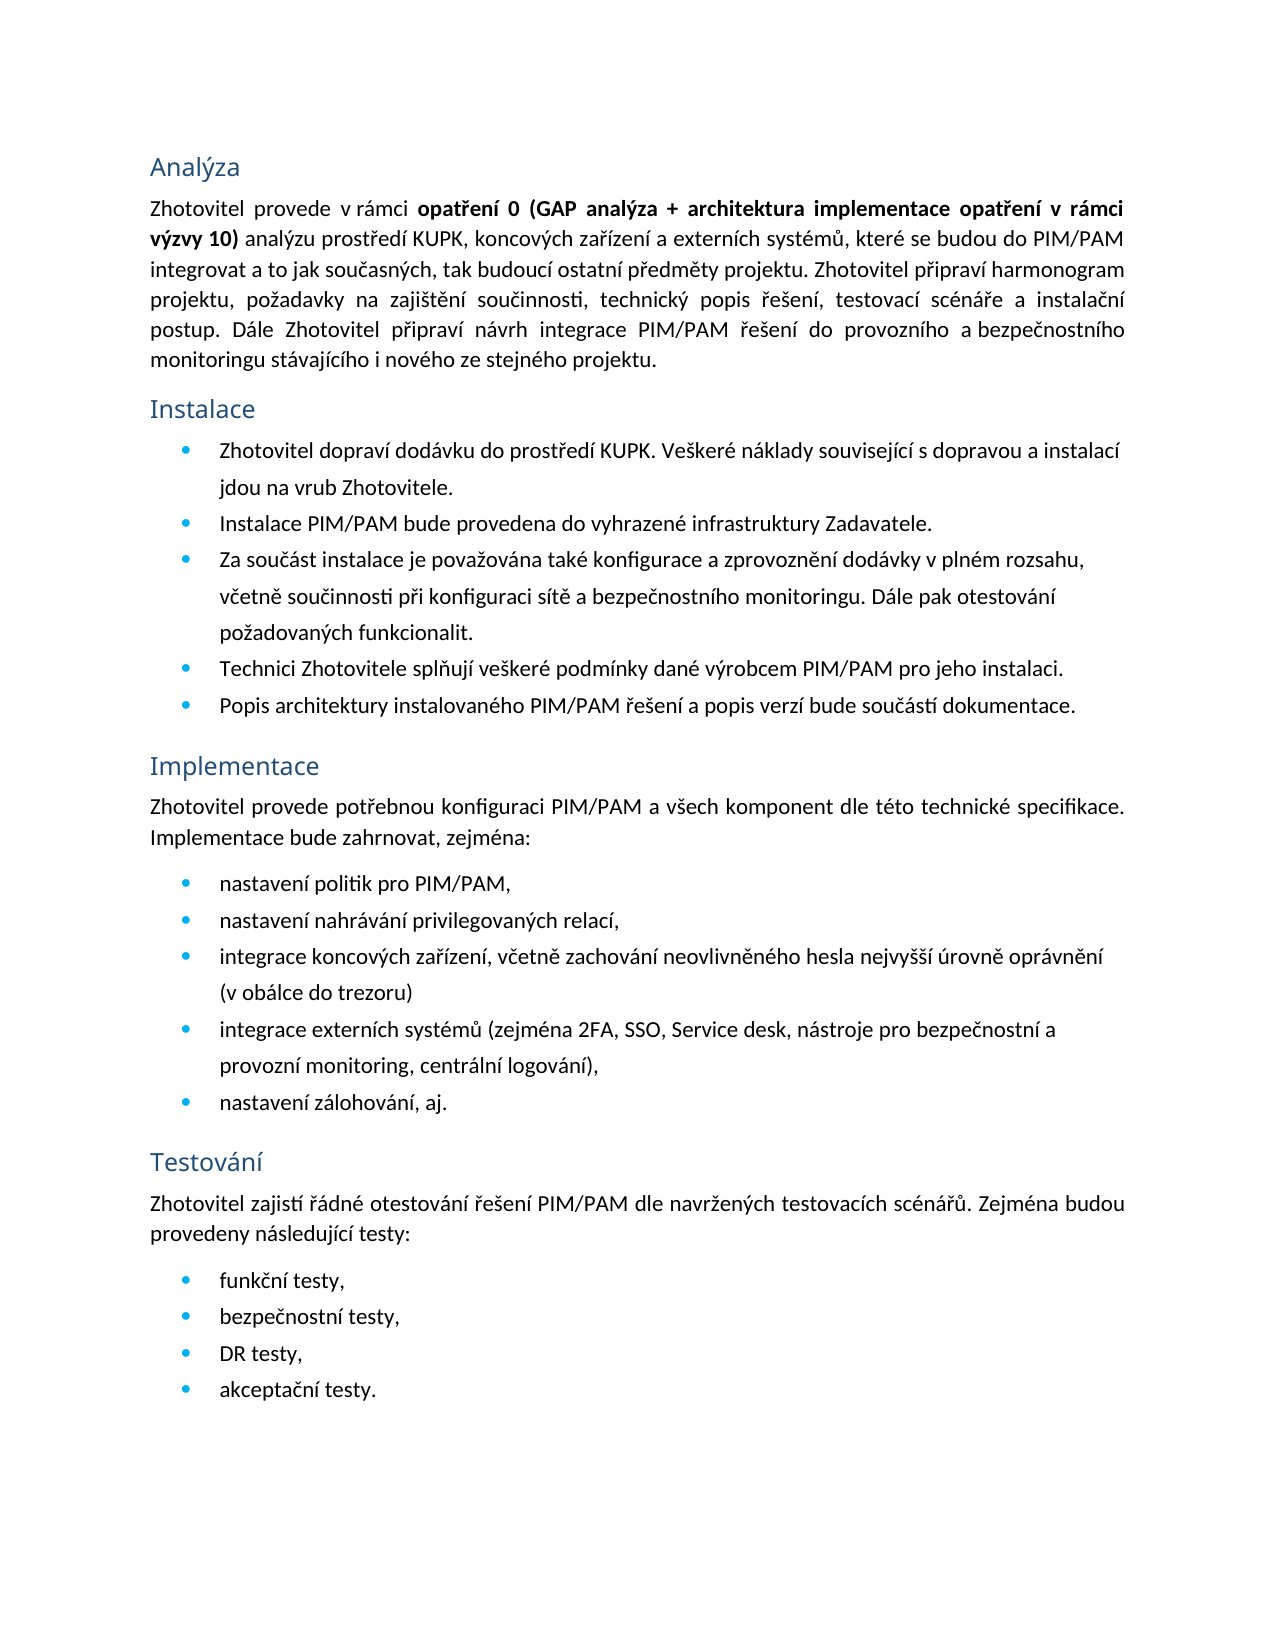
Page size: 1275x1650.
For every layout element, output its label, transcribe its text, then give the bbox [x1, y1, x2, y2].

list Instalace PIM/PAM bude provedena do vyhrazené infrastruktury Zadavatele. [182, 509, 1125, 537]
subtitle Instalace [150, 392, 1095, 426]
list Za součást instalace je považována také konfigurace a zprovoznění dodávky v plném rozsahu, včetně součinnosti při konfiguraci sítě a bezpečnostního monitoringu. Dále pak otestování požadovaných funkcionalit. [182, 546, 1125, 646]
subtitle Implementace [150, 748, 1095, 782]
list Zhotovitel dopraví dodávku do prostředí KUPK. Veškeré náklady související s dopravou a instalací jdou na vrub Zhotovitele. [182, 436, 1125, 501]
list DR testy, [182, 1339, 1125, 1367]
list integrace externích systémů (zejména 2FA, SSO, Service desk, nástroje pro bezpečnostní a provozní monitoring, centrální logování), [182, 1015, 1125, 1079]
list bezpečnostní testy, [182, 1302, 1125, 1331]
list nastavení zálohování, aj. [182, 1088, 1125, 1116]
list akceptační testy. [182, 1375, 1125, 1403]
list nastavení politik pro PIM/PAM, [182, 869, 1125, 897]
subtitle Analýza [150, 150, 1095, 184]
text Zhotovitel provede v rámci opatření 0 (GAP analýza + architektura implementace opatření v rámci výzvy 10) analýzu prostředí KUPK, koncových zařízení a externích systémů, které se budou do PIM/PAM integrovat a to jak současných, tak budoucí ostatní předměty projektu. Zhotovitel připraví harmonogram projektu, požadavky na zajištění součinnosti, technický popis řešení, testovací scénáře a instalační postup. Dále Zhotovitel připraví návrh integrace PIM/PAM řešení do provozního a bezpečnostního monitoringu stávajícího i nového ze stejného projektu. [150, 194, 1125, 373]
list funkční testy, [182, 1266, 1125, 1294]
text Zhotovitel zajistí řádné otestování řešení PIM/PAM dle navržených testovacích scénářů. Zejména budou provedeny následující testy: [150, 1189, 1125, 1247]
list Technici Zhotovitele splňují veškeré podmínky dané výrobcem PIM/PAM pro jeho instalaci. [182, 654, 1125, 683]
list nastavení nahrávání privilegovaných relací, [182, 906, 1125, 934]
text Zhotovitel provede potřebnou konfiguraci PIM/PAM a všech komponent dle této technické specifikace. Implementace bude zahrnovat, zejména: [150, 792, 1125, 851]
list integrace koncových zařízení, včetně zachování neovlivněného hesla nejvyšší úrovně oprávnění (v obálce do trezoru) [182, 942, 1125, 1007]
subtitle Testování [150, 1145, 1095, 1179]
list Popis architektury instalovaného PIM/PAM řešení a popis verzí bude součástí dokumentace. [182, 691, 1125, 719]
